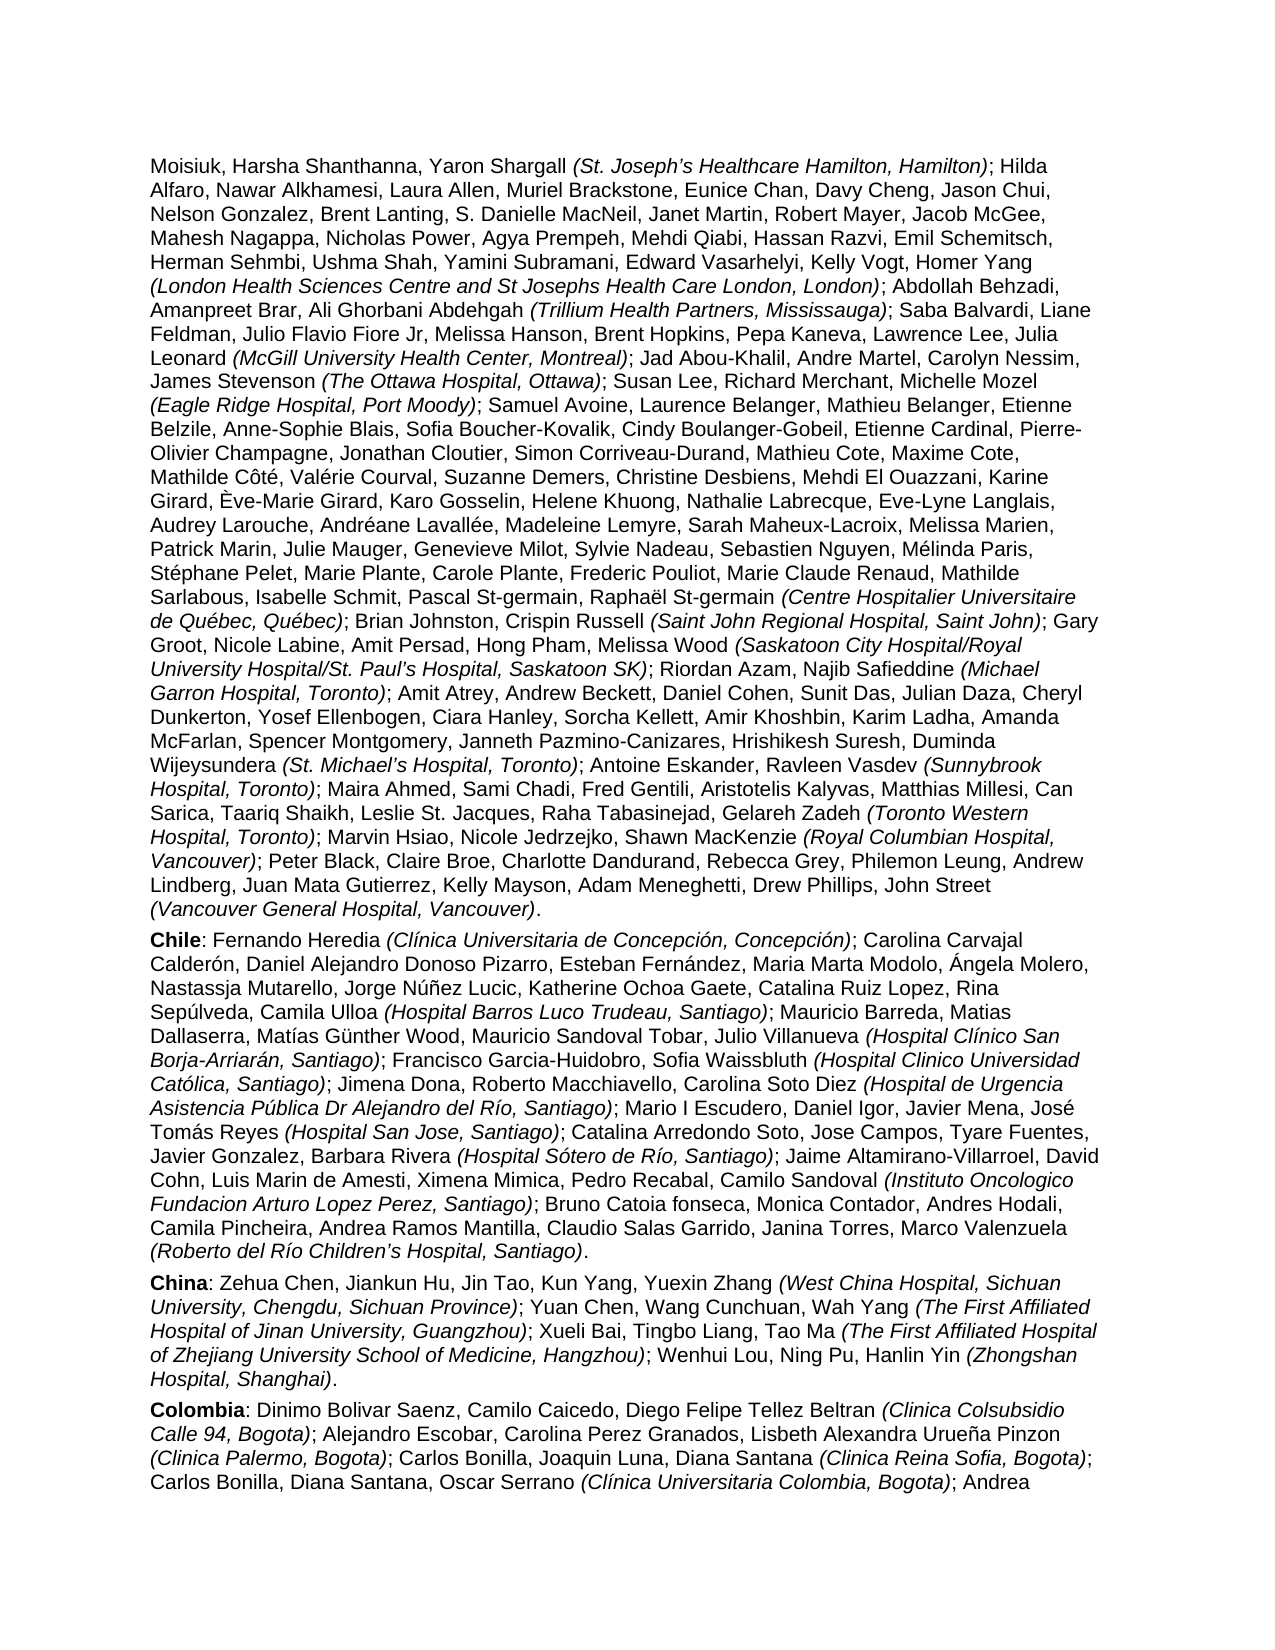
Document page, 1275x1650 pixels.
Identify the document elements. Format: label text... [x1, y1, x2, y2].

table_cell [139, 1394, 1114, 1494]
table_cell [139, 150, 1114, 924]
table_cell Chile: Fernando Heredia (Clínica Universitaria de Concepción, Concepción); Carolina Carvajal Calderón, Daniel Alejandro Donoso Pizarro, Esteban Fernández, Maria Marta Modolo, Ángela Molero, Nastassja Mutarello, Jorge Núñez Lucic, Katherine Ochoa Gaete, Catalina Ruiz Lopez, Rina Sepúlveda, Camila Ulloa (Hospital Barros Luco Trudeau, Santiago); Mauricio Barreda, Matias Dallaserra, Matías Günther Wood, Mauricio Sandoval Tobar, Julio Villanueva (Hospital Clínico San Borja-Arriarán, Santiago); Francisco Garcia-Huidobro, Sofia Waissbluth (Hospital Clinico Universidad Católica, Santiago); Jimena Dona, Roberto Macchiavello, Carolina Soto Diez (Hospital de Urgencia Asistencia Pública Dr Alejandro del Río, Santiago); Mario I Escudero, Daniel Igor, Javier Mena, José Tomás Reyes (Hospital San Jose, Santiago); Catalina Arredondo Soto, Jose Campos, Tyare Fuentes, Javier Gonzalez, Barbara Rivera (Hospital Sótero de Río, Santiago); Jaime Altamirano-Villarroel, David Cohn, Luis Marin de Amesti, Ximena Mimica, Pedro Recabal, Camilo Sandoval (Instituto Oncologico Fundacion Arturo Lopez Perez, Santiago); Bruno Catoia fonseca, Monica Contador, Andres Hodali, Camila Pincheira, Andrea Ramos Mantilla, Claudio Salas Garrido, Janina Torres, Marco Valenzuela (Roberto del Río Children’s Hospital, Santiago). [139, 924, 1114, 1267]
table_cell China: Zehua Chen, Jiankun Hu, Jin Tao, Kun Yang, Yuexin Zhang (West China Hospital, Sichuan University, Chengdu, Sichuan Province); Yuan Chen, Wang Cunchuan, Wah Yang (The First Affiliated Hospital of Jinan University, Guangzhou); Xueli Bai, Tingbo Liang, Tao Ma (The First Affiliated Hospital of Zhejiang University School of Medicine, Hangzhou); Wenhui Lou, Ning Pu, Hanlin Yin (Zhongshan Hospital, Shanghai). [139, 1267, 1114, 1394]
